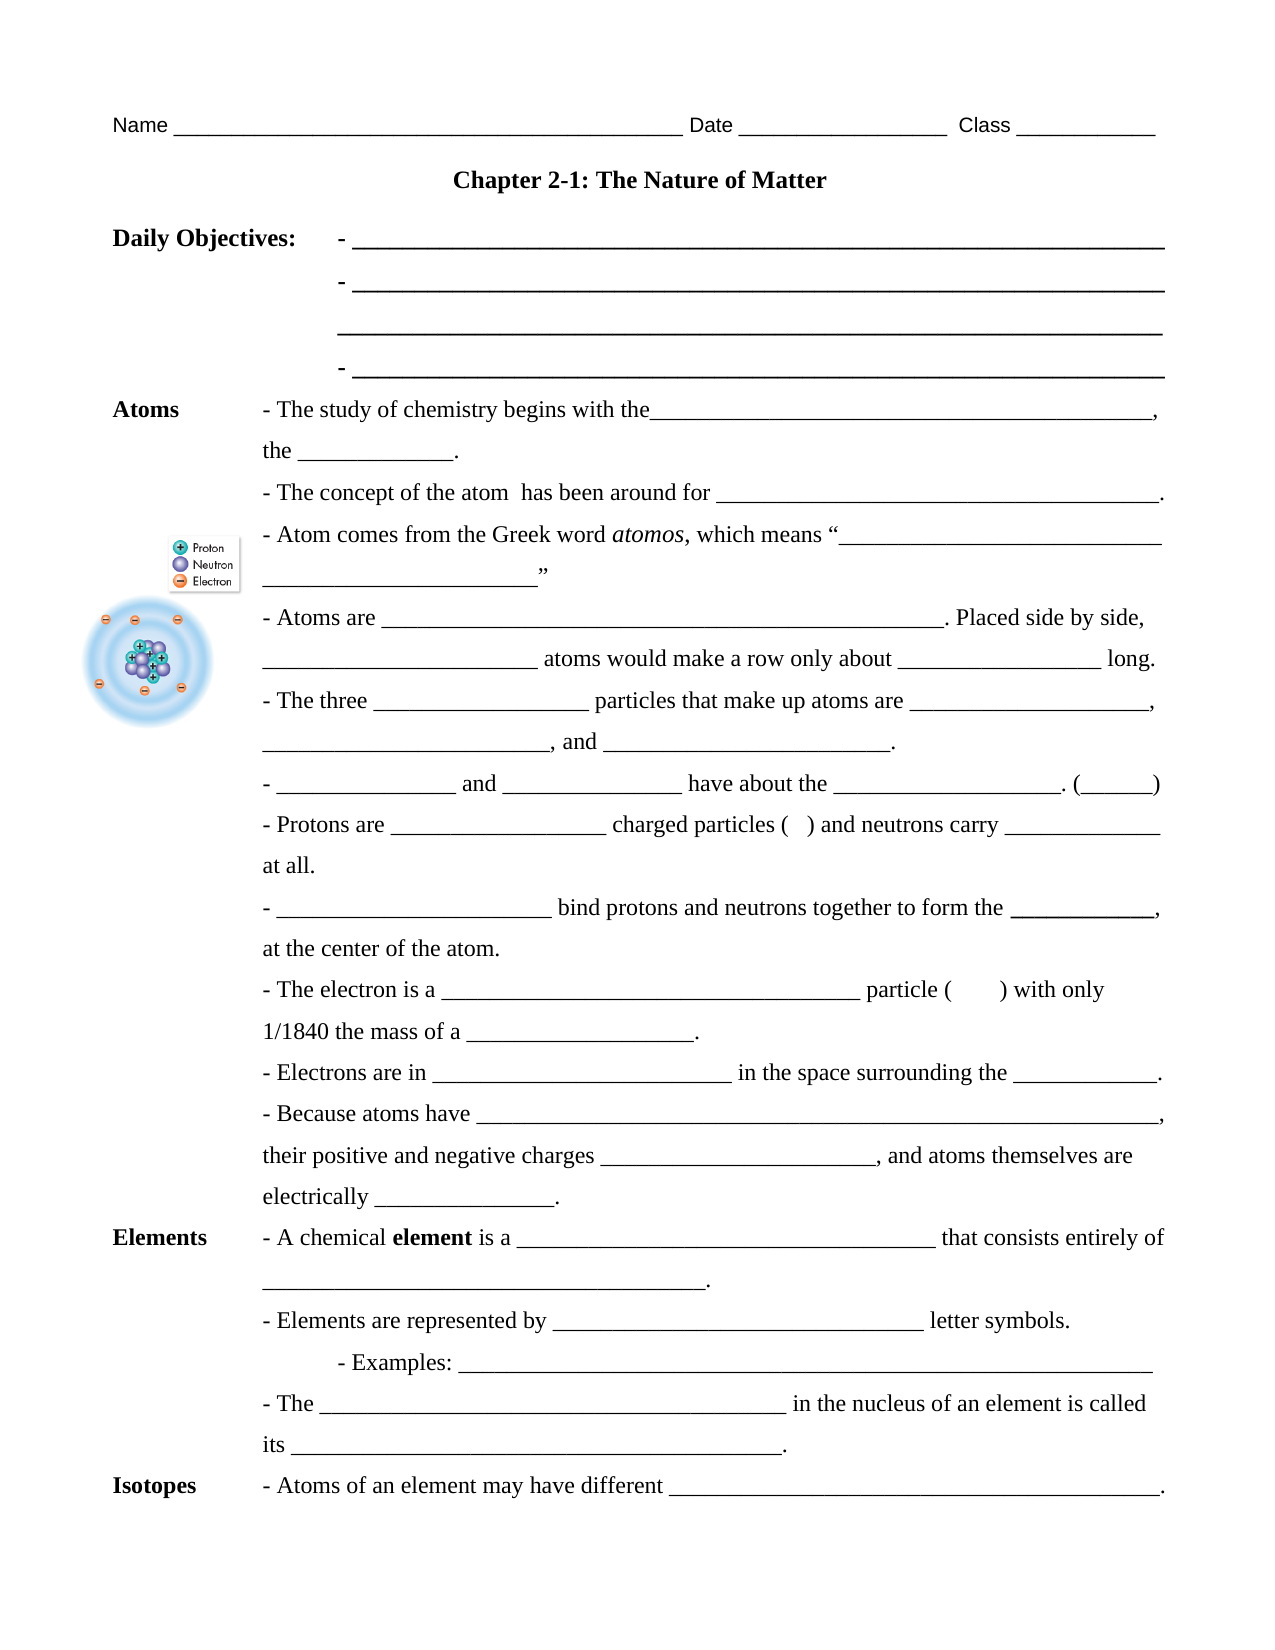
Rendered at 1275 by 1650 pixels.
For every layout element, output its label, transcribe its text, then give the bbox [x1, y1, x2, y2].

text - The _______________________________________ in the nucleus of an element is called its _________________________________________. [262, 1389, 1167, 1458]
text __________________________________________________________________ [112, 309, 1167, 338]
text - _________________________________________________________________ [262, 266, 1167, 294]
text Daily Objectives: - _________________________________________________________________ [112, 223, 1167, 251]
text - Elements are represented by _______________________________ letter symbols. [262, 1306, 1167, 1334]
text Name ____________________________________________ Date __________________ Class ____________ [112, 112, 1167, 136]
text - _________________________________________________________________ [112, 352, 1167, 381]
text - Examples: __________________________________________________________ [262, 1347, 1167, 1375]
text - The electron is a ___________________________________ particle ( ) with only 1/1840 the mass of a ___________________. [262, 975, 1167, 1044]
text - Electrons are in _________________________ in the space surrounding the ____________. [262, 1058, 1167, 1086]
text Isotopes - Atoms of an element may have different _________________________________________. [112, 1472, 1167, 1499]
text - _______________ and _______________ have about the ___________________. (______) [187, 768, 1167, 796]
text - Because atoms have _________________________________________________________, their positive and negative charges _______________________, and atoms themselves are electrically _______________. [262, 1099, 1167, 1210]
text at all. [112, 851, 1167, 879]
text - Atoms are _______________________________________________. Placed side by side, _______________________ atoms would make a row only about _________________ long. [262, 603, 1167, 672]
text - The three __________________ particles that make up atoms are ____________________, ________________________, and ________________________. [262, 686, 1167, 755]
text - _______________________ bind protons and neutrons together to form the ____________, at the center of the atom. [262, 893, 1167, 962]
picture [75, 528, 253, 735]
text - Atom comes from the Greek word atomos, which means “___________________________ _______________________” [262, 519, 1167, 589]
text - The concept of the atom has been around for _____________________________________. [262, 478, 1167, 506]
text Elements - A chemical element is a ___________________________________ that consists entirely of _____________________________________. [112, 1223, 1167, 1292]
text - Protons are __________________ charged particles ( ) and neutrons carry _____________ [112, 810, 1167, 837]
text Chapter 2-1: The Nature of Matter [112, 165, 1167, 194]
text Atoms - The study of chemistry begins with the__________________________________________, the _____________. [112, 395, 1167, 464]
